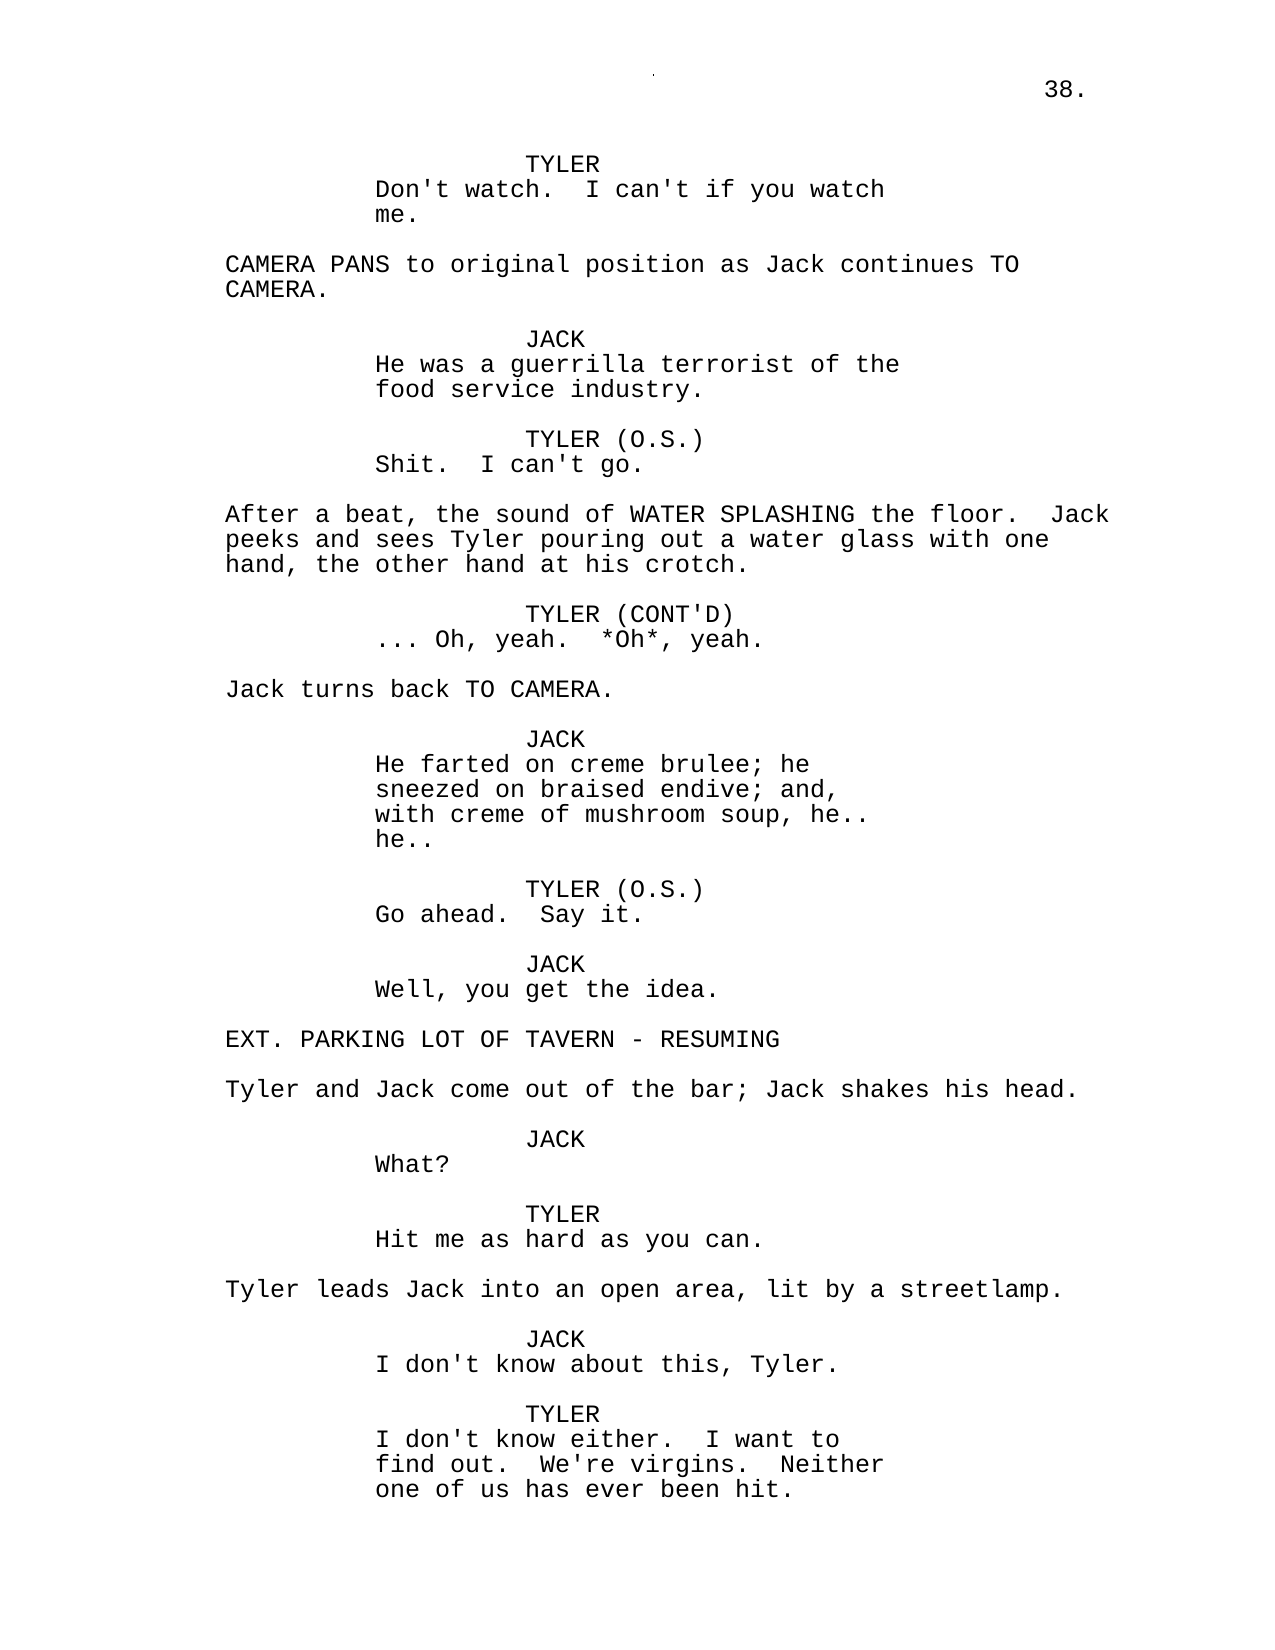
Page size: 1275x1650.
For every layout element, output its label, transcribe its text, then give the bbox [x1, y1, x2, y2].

text Tyler and Jack come out of the bar; Jack shakes his head. [225, 1077, 1120, 1102]
text Hit me as hard as you can. [375, 1227, 1120, 1252]
text CAMERA PANS to original position as Jack continues TO CAMERA. [225, 252, 1035, 302]
text food service industry. [375, 377, 1120, 402]
text ... Oh, yeah. *Oh*, yeah. [375, 627, 1120, 652]
text I don't know either. I want to [375, 1427, 1120, 1452]
text TYLER (O.S.) [525, 877, 1120, 902]
text Jack turns back TO CAMERA. [225, 677, 1120, 702]
text with creme of mushroom soup, he.. [375, 802, 1120, 827]
text What? [375, 1152, 456, 1177]
text TYLER [525, 1402, 1120, 1427]
text He farted on creme brulee; he [375, 752, 1120, 777]
text Tyler leads Jack into an open area, lit by a streetlamp. [225, 1277, 1120, 1302]
text sneezed on braised endive; and, [375, 777, 1120, 802]
text TYLER [525, 152, 1120, 177]
text Go ahead. Say it. [375, 902, 1120, 927]
text me. [375, 202, 1120, 227]
text JACK [525, 952, 1120, 977]
text find out. We're virgins. Neither [375, 1452, 1120, 1477]
text TYLER (O.S.) [525, 427, 1120, 452]
text Well, you get the idea. [375, 977, 1120, 1002]
text EXT. PARKING LOT OF TAVERN - RESUMING [225, 1027, 1120, 1052]
text JACK [525, 327, 1120, 352]
text TYLER (CONT'D) [525, 602, 1120, 627]
text He was a guerrilla terrorist of the [375, 352, 1120, 377]
text JACK [525, 1327, 1120, 1352]
text TYLER [525, 1202, 1120, 1227]
text JACK [525, 727, 1120, 752]
text one of us has ever been hit. [375, 1477, 1120, 1502]
text After a beat, the sound of WATER SPLASHING the floor. Jack peeks and sees Tyler pouring out a water glass with one hand, the other hand at his crotch. [225, 502, 1120, 577]
text JACK [525, 1127, 1120, 1152]
text Don't watch. I can't if you watch [375, 177, 1120, 202]
text he.. [375, 827, 1120, 852]
text Shit. I can't go. [375, 452, 1120, 477]
text I don't know about this, Tyler. [375, 1352, 1120, 1377]
text 38. [1044, 77, 1120, 102]
